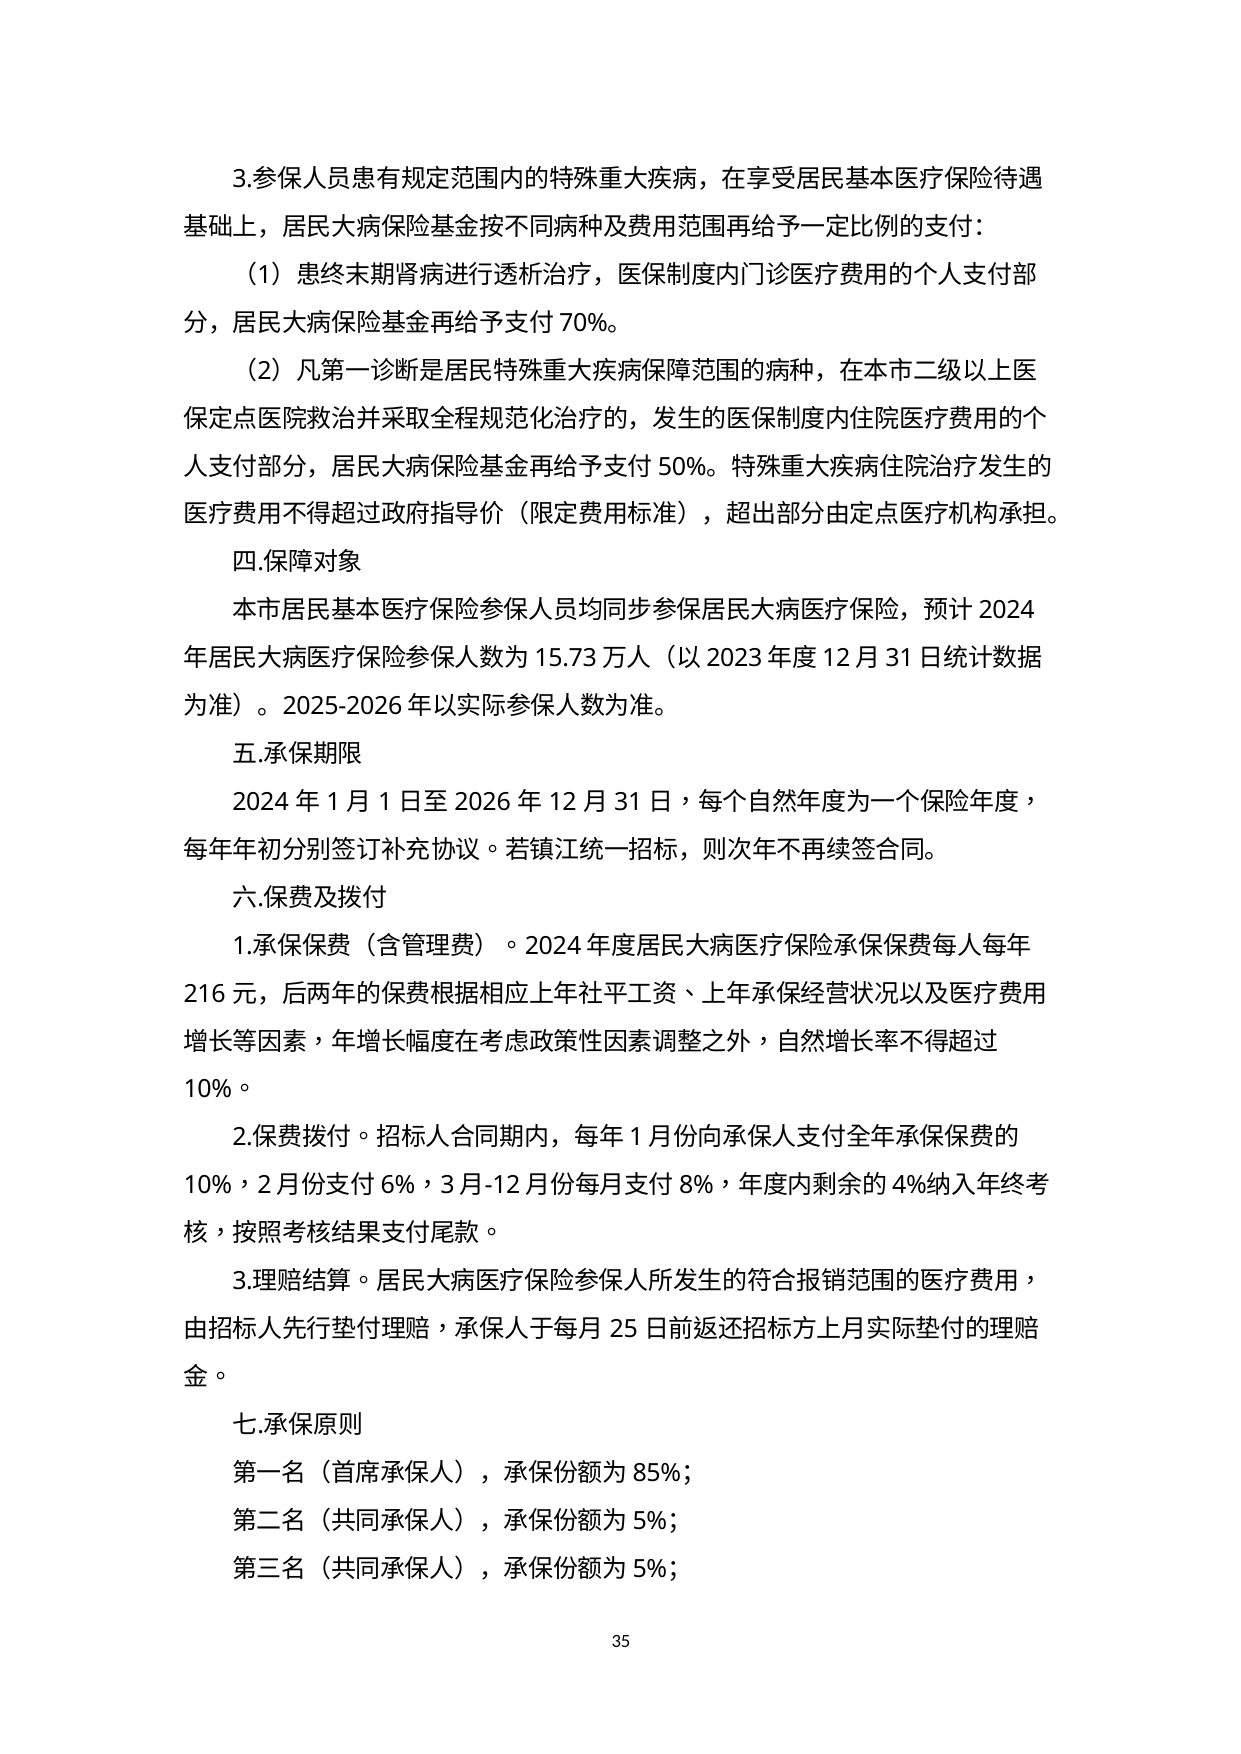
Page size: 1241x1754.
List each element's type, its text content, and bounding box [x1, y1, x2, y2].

text （1）患终末期肾病进行透析治疗，医保制度内门诊医疗费用的个人支付部分，居民大病保险基金再给予支付70%。 [183, 245, 1057, 341]
text 本市居民基本医疗保险参保人员均同步参保居民大病医疗保险，预计2024年居民大病医疗保险参保人数为15.73万人（以2023年度12月31日统计数据为准）。2025-2026年以实际参保人数为准。 [183, 580, 1057, 724]
text 第三名（共同承保人），承保份额为5%； [183, 1539, 1057, 1587]
text 六.保费及拨付 [183, 868, 1057, 916]
text 2024 年 1 月 1 日至 2026 年 12 月 31 日，每个自然年度为一个保险年度，每年年初分别签订补充协议。若镇江统一招标，则次年不再续签合同。 [183, 772, 1057, 868]
text 七.承保原则 [183, 1395, 1057, 1443]
text 3.理赔结算。居民大病医疗保险参保人所发生的符合报销范围的医疗费用，由招标人先行垫付理赔，承保人于每月 25 日前返还招标方上月实际垫付的理赔金。 [183, 1251, 1057, 1395]
text 1.承保保费（含管理费）。2024年度居民大病医疗保险承保保费每人每年 216 元，后两年的保费根据相应上年社平工资、上年承保经营状况以及医疗费用增长等因素，年增长幅度在考虑政策性因素调整之外，自然增长率不得超过 10%。 [183, 916, 1057, 1107]
text 四.保障对象 [183, 532, 1057, 580]
text （2）凡第一诊断是居民特殊重大疾病保障范围的病种，在本市二级以上医保定点医院救治并采取全程规范化治疗的，发生的医保制度内住院医疗费用的个人支付部分，居民大病保险基金再给予支付50%。特殊重大疾病住院治疗发生的医疗费用不得超过政府指导价（限定费用标准），超出部分由定点医疗机构承担。 [183, 341, 1057, 532]
text 2.保费拨付。招标人合同期内，每年1月份向承保人支付全年承保保费的10%，2月份支付6%，3月-12月份每月支付8%，年度内剩余的4%纳入年终考核，按照考核结果支付尾款。 [183, 1107, 1057, 1251]
text 第一名（首席承保人），承保份额为85%； [183, 1443, 1057, 1491]
text 五.承保期限 [183, 724, 1057, 772]
text 第二名（共同承保人），承保份额为5%； [183, 1491, 1057, 1539]
text 3.参保人员患有规定范围内的特殊重大疾病，在享受居民基本医疗保险待遇基础上，居民大病保险基金按不同病种及费用范围再给予一定比例的支付： [183, 149, 1057, 245]
